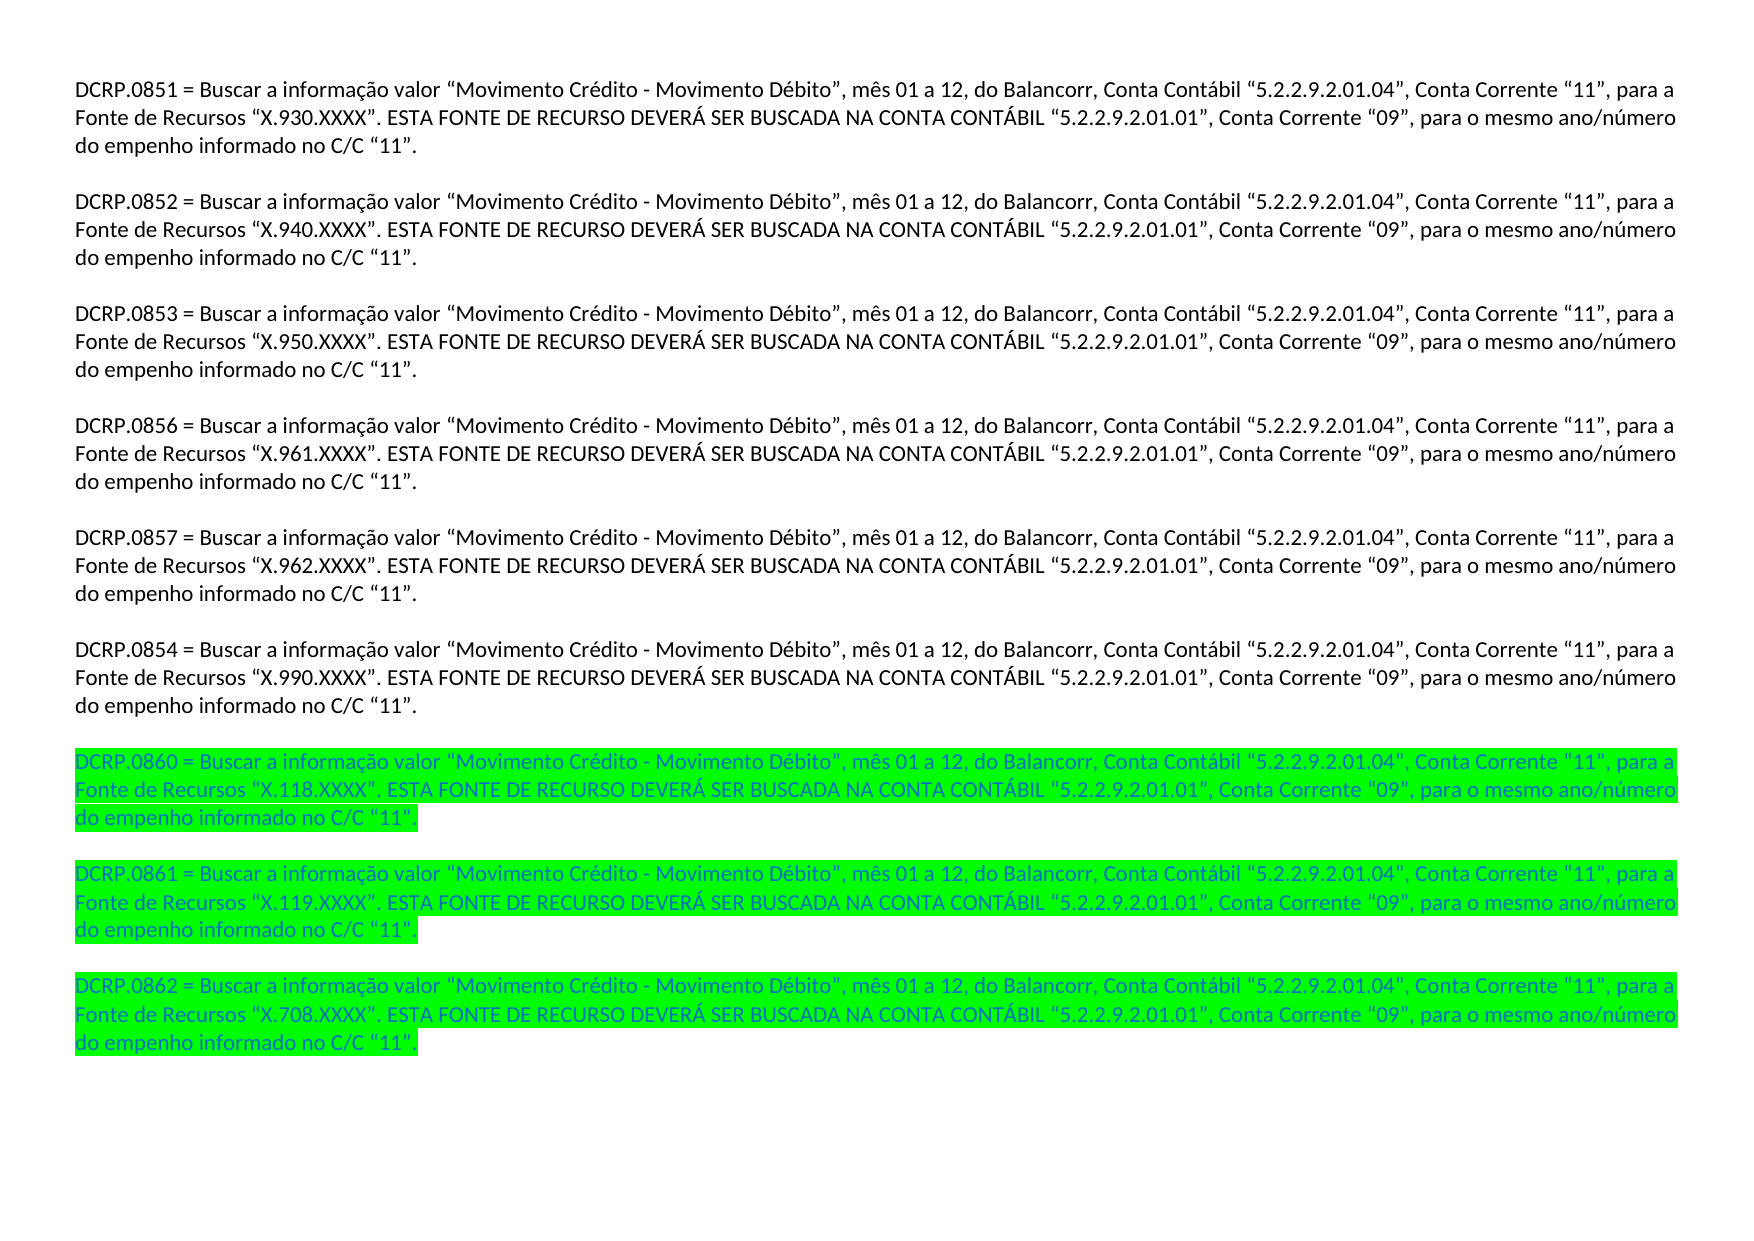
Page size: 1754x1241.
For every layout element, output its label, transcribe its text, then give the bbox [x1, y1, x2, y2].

text DCRP.0860 = Buscar a informação valor “Movimento Crédito - Movimento Débito”, mês 01 a 12, do Balancorr, Conta Contábil “5.2.2.9.2.01.04”, Conta Corrente “11”, para a Fonte de Recursos “X.118.XXXX”. ESTA FONTE DE RECURSO DEVERÁ SER BUSCADA NA CONTA CONTÁBIL “5.2.2.9.2.01.01”, Conta Corrente “09”, para o mesmo ano/número do empenho informado no C/C “11”. [75, 747, 1679, 832]
text DCRP.0861 = Buscar a informação valor “Movimento Crédito - Movimento Débito”, mês 01 a 12, do Balancorr, Conta Contábil “5.2.2.9.2.01.04”, Conta Corrente “11”, para a Fonte de Recursos “X.119.XXXX”. ESTA FONTE DE RECURSO DEVERÁ SER BUSCADA NA CONTA CONTÁBIL “5.2.2.9.2.01.01”, Conta Corrente “09”, para o mesmo ano/número do empenho informado no C/C “11”. [75, 859, 1679, 944]
text DCRP.0851 = Buscar a informação valor “Movimento Crédito - Movimento Débito”, mês 01 a 12, do Balancorr, Conta Contábil “5.2.2.9.2.01.04”, Conta Corrente “11”, para a Fonte de Recursos “X.930.XXXX”. ESTA FONTE DE RECURSO DEVERÁ SER BUSCADA NA CONTA CONTÁBIL “5.2.2.9.2.01.01”, Conta Corrente “09”, para o mesmo ano/número do empenho informado no C/C “11”. [75, 75, 1679, 159]
text DCRP.0853 = Buscar a informação valor “Movimento Crédito - Movimento Débito”, mês 01 a 12, do Balancorr, Conta Contábil “5.2.2.9.2.01.04”, Conta Corrente “11”, para a Fonte de Recursos “X.950.XXXX”. ESTA FONTE DE RECURSO DEVERÁ SER BUSCADA NA CONTA CONTÁBIL “5.2.2.9.2.01.01”, Conta Corrente “09”, para o mesmo ano/número do empenho informado no C/C “11”. [75, 299, 1679, 383]
text DCRP.0862 = Buscar a informação valor “Movimento Crédito - Movimento Débito”, mês 01 a 12, do Balancorr, Conta Contábil “5.2.2.9.2.01.04”, Conta Corrente “11”, para a Fonte de Recursos “X.708.XXXX”. ESTA FONTE DE RECURSO DEVERÁ SER BUSCADA NA CONTA CONTÁBIL “5.2.2.9.2.01.01”, Conta Corrente “09”, para o mesmo ano/número do empenho informado no C/C “11”. [418, 972, 1679, 1056]
text DCRP.0856 = Buscar a informação valor “Movimento Crédito - Movimento Débito”, mês 01 a 12, do Balancorr, Conta Contábil “5.2.2.9.2.01.04”, Conta Corrente “11”, para a Fonte de Recursos “X.961.XXXX”. ESTA FONTE DE RECURSO DEVERÁ SER BUSCADA NA CONTA CONTÁBIL “5.2.2.9.2.01.01”, Conta Corrente “09”, para o mesmo ano/número do empenho informado no C/C “11”. [75, 411, 1679, 495]
text DCRP.0854 = Buscar a informação valor “Movimento Crédito - Movimento Débito”, mês 01 a 12, do Balancorr, Conta Contábil “5.2.2.9.2.01.04”, Conta Corrente “11”, para a Fonte de Recursos “X.990.XXXX”. ESTA FONTE DE RECURSO DEVERÁ SER BUSCADA NA CONTA CONTÁBIL “5.2.2.9.2.01.01”, Conta Corrente “09”, para o mesmo ano/número do empenho informado no C/C “11”. [75, 635, 1679, 719]
text DCRP.0852 = Buscar a informação valor “Movimento Crédito - Movimento Débito”, mês 01 a 12, do Balancorr, Conta Contábil “5.2.2.9.2.01.04”, Conta Corrente “11”, para a Fonte de Recursos “X.940.XXXX”. ESTA FONTE DE RECURSO DEVERÁ SER BUSCADA NA CONTA CONTÁBIL “5.2.2.9.2.01.01”, Conta Corrente “09”, para o mesmo ano/número do empenho informado no C/C “11”. [75, 187, 1679, 271]
text DCRP.0857 = Buscar a informação valor “Movimento Crédito - Movimento Débito”, mês 01 a 12, do Balancorr, Conta Contábil “5.2.2.9.2.01.04”, Conta Corrente “11”, para a Fonte de Recursos “X.962.XXXX”. ESTA FONTE DE RECURSO DEVERÁ SER BUSCADA NA CONTA CONTÁBIL “5.2.2.9.2.01.01”, Conta Corrente “09”, para o mesmo ano/número do empenho informado no C/C “11”. [75, 523, 1679, 607]
